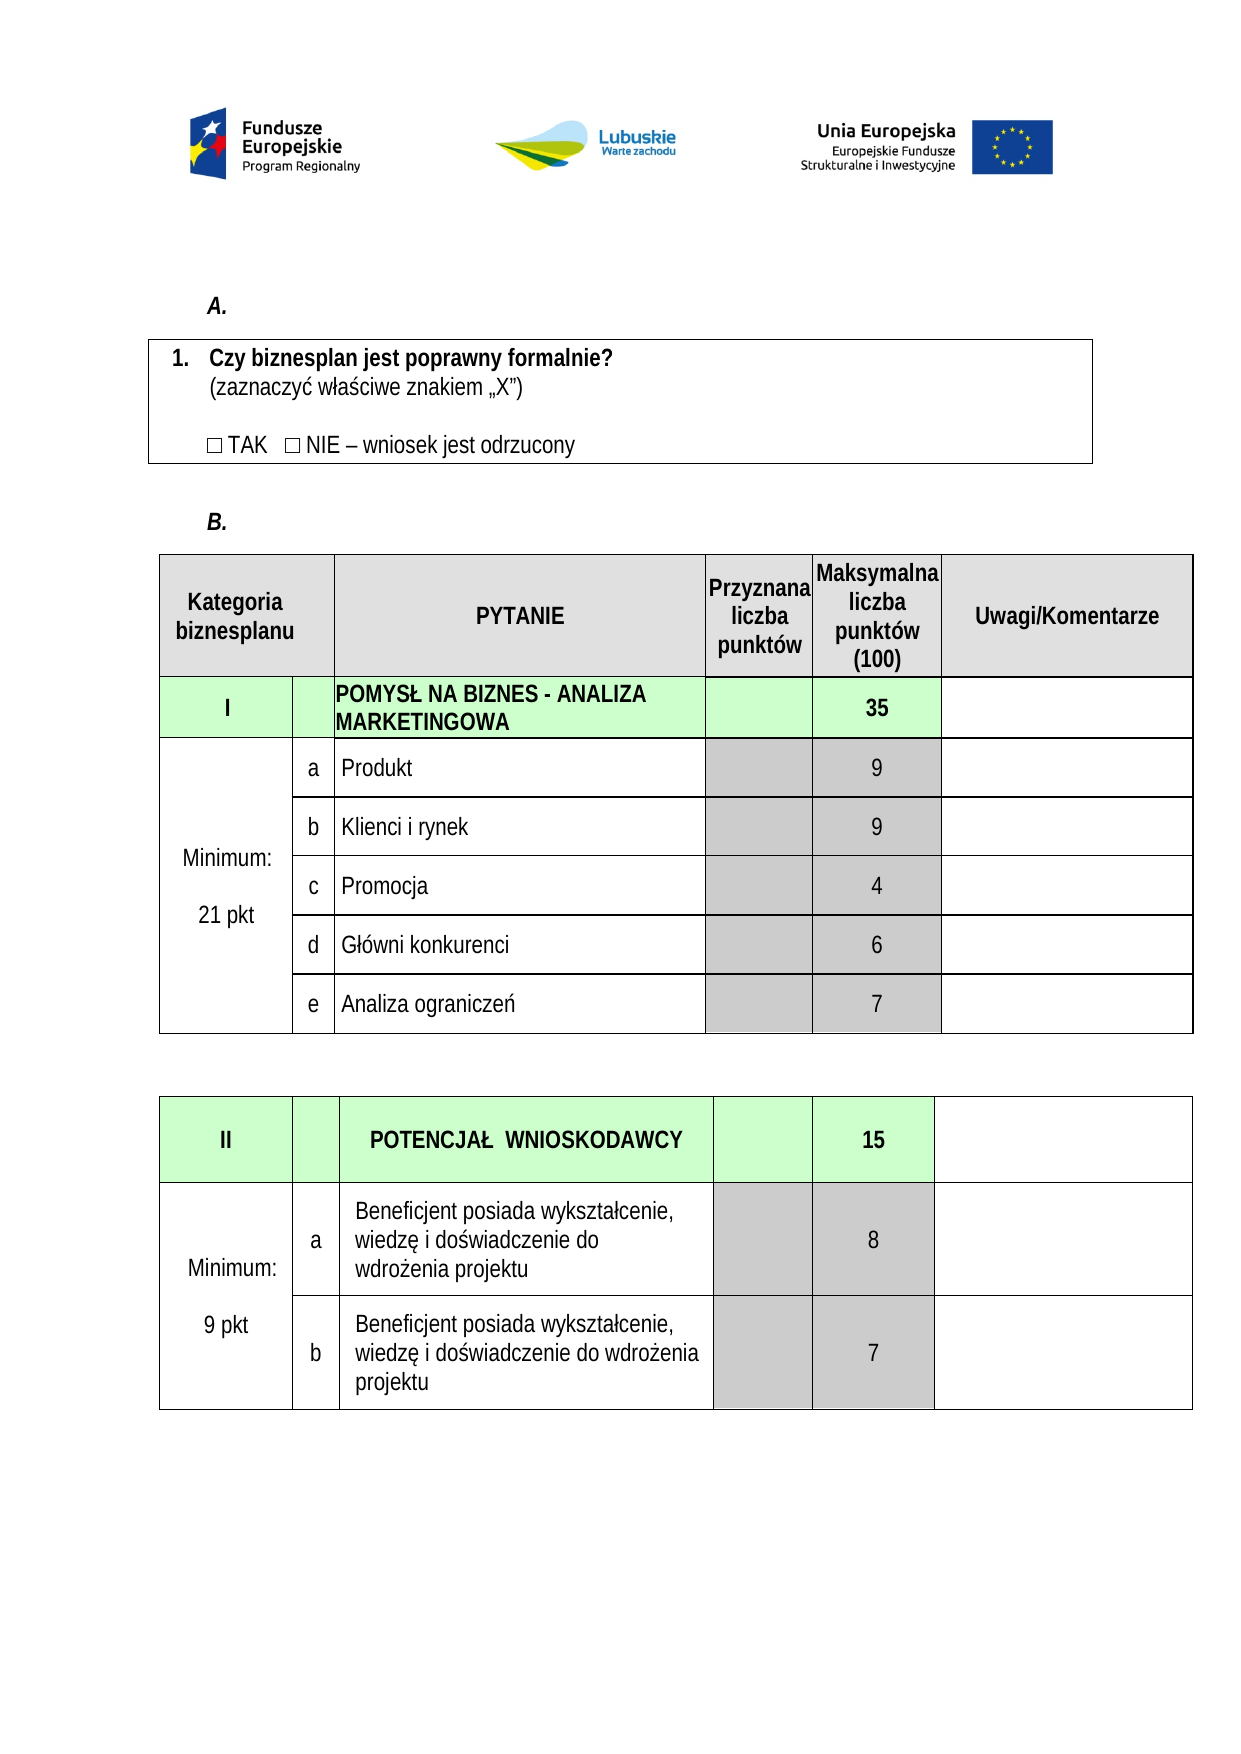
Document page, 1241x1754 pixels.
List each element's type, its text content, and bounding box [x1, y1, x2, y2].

text B. [207, 506, 1092, 535]
table_header [293, 1097, 339, 1182]
table_cell POMYSŁ NA BIZNES - ANALIZA MARKETINGOWA [335, 677, 705, 737]
table_header [714, 1097, 812, 1182]
table_cell [293, 677, 334, 737]
table_cell 9 [813, 798, 941, 855]
table_cell 4 [813, 856, 941, 914]
table_cell Minimum: 21 pkt [160, 738, 292, 1032]
table_cell 7 [813, 975, 941, 1032]
table_cell 7 [813, 1296, 934, 1408]
table_cell Beneficjent posiada wykształcenie, wiedzę i doświadczenie do wdrożenia projektu [340, 1183, 713, 1295]
table_header PYTANIE [335, 555, 705, 676]
table_cell Analiza ograniczeń [335, 975, 705, 1032]
table_cell [942, 678, 1192, 737]
table_cell b [293, 798, 334, 855]
table_cell b [293, 1296, 339, 1408]
table_cell c [293, 856, 334, 914]
table_cell [706, 798, 812, 855]
table_header 15 [813, 1097, 934, 1182]
table_cell Minimum: 9 pkt [160, 1183, 292, 1408]
table_cell d [293, 916, 334, 973]
table_cell [935, 1183, 1192, 1295]
table_cell a [293, 1183, 339, 1295]
table_header [935, 1097, 1192, 1182]
table_cell [706, 975, 812, 1032]
table_header POTENCJAŁ WNIOSKODAWCY [340, 1097, 713, 1182]
table_header Kategoria biznesplanu [160, 555, 334, 676]
table_cell Produkt [335, 739, 705, 796]
table_cell 8 [813, 1183, 934, 1295]
table_cell I [160, 677, 292, 737]
table_cell [942, 916, 1192, 973]
table_cell e [293, 975, 334, 1032]
table_cell [942, 739, 1192, 796]
table_cell [714, 1183, 812, 1295]
table_header Przyznana liczba punktów [706, 555, 812, 676]
table_cell 35 [813, 678, 941, 737]
table_cell 9 [813, 739, 941, 796]
table_cell [706, 678, 812, 737]
table_header 1. Czy biznesplan jest poprawny formalnie? (zaznaczyć właściwe znakiem „X”) □ TAK □ NIE – wniosek jest odrzucony [149, 340, 1092, 463]
table_cell Promocja [335, 856, 705, 914]
table_cell [706, 739, 812, 796]
table_cell [942, 856, 1192, 914]
table_header Uwagi/Komentarze [942, 555, 1192, 676]
table_cell Beneficjent posiada wykształcenie, wiedzę i doświadczenie do wdrożenia projektu [340, 1296, 713, 1408]
table_cell Klienci i rynek [335, 798, 705, 855]
picture [147, 73, 1093, 216]
table_cell Główni konkurenci [335, 916, 705, 973]
table_header Maksymalna liczba punktów (100) [813, 555, 941, 676]
text A. [207, 291, 1092, 319]
table_cell 6 [813, 916, 941, 973]
table_header II [160, 1097, 292, 1182]
table_cell [942, 975, 1192, 1032]
table_cell [714, 1296, 812, 1408]
table_cell a [293, 738, 334, 796]
table_cell [706, 916, 812, 973]
table_cell [935, 1296, 1192, 1408]
table_cell [942, 798, 1192, 855]
table_cell [706, 856, 812, 914]
